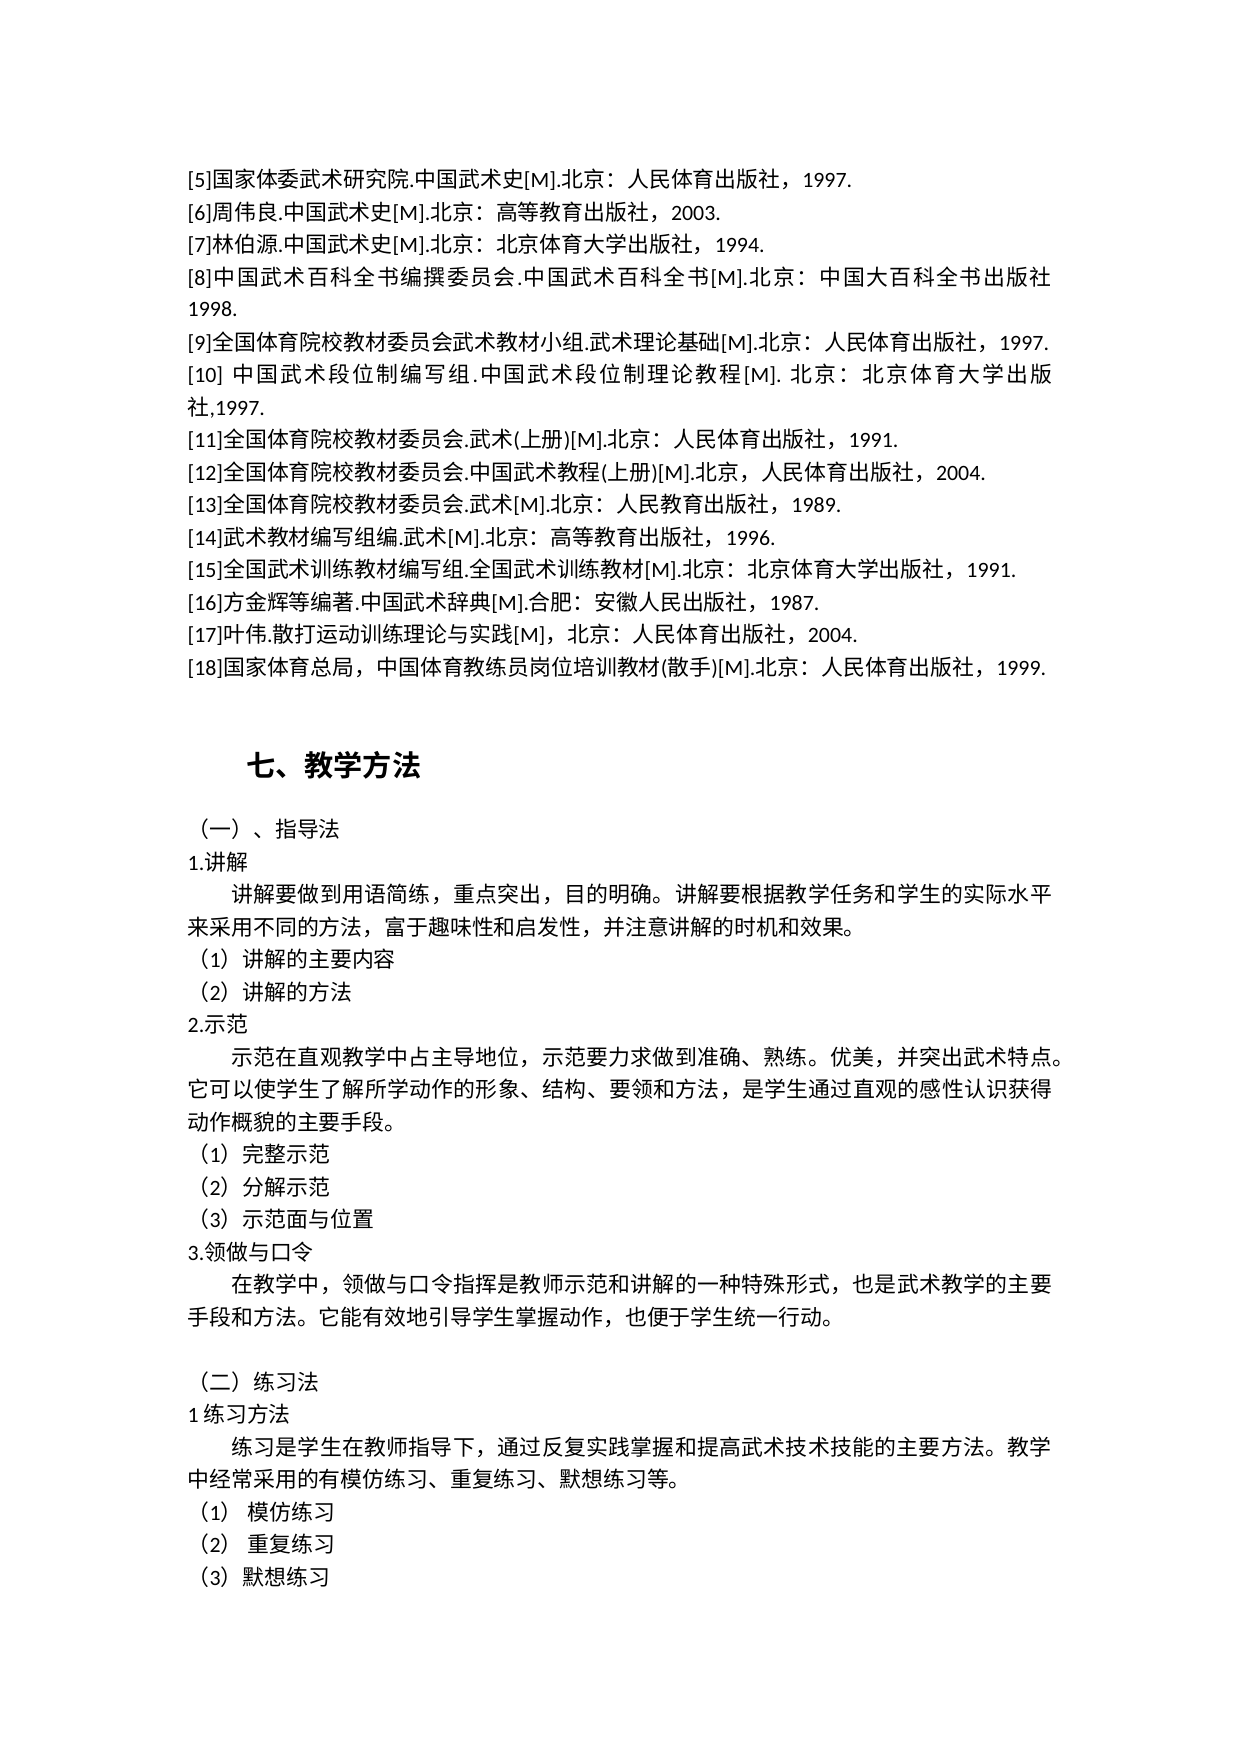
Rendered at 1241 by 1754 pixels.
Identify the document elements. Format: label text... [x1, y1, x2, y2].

text [5]国家体委武术研究院.中国武术史[M].北京：人民体育出版社，1997. [187, 162, 1053, 194]
text 在教学中，领做与口令指挥是教师示范和讲解的一种特殊形式，也是武术教学的主要手段和方法。它能有效地引导学生掌握动作，也便于学生统一行动。 [187, 1267, 1053, 1332]
text 3.领做与口令 [187, 1234, 1053, 1267]
text （3）默想练习 [187, 1559, 1053, 1592]
text [6]周伟良.中国武术史[M].北京：高等教育出版社，2003. [187, 194, 1053, 227]
text [13]全国体育院校教材委员会.武术[M].北京：人民教育出版社，1989. [187, 487, 1053, 519]
text [12]全国体育院校教材委员会.中国武术教程(上册)[M].北京，人民体育出版社，2004. [187, 454, 1053, 487]
text [9]全国体育院校教材委员会武术教材小组.武术理论基础[M].北京：人民体育出版社，1997. [187, 324, 1053, 357]
text [8]中国武术百科全书编撰委员会.中国武术百科全书[M].北京：中国大百科全书出版社，1998. [187, 259, 1053, 324]
text [11]全国体育院校教材委员会.武术(上册)[M].北京：人民体育出版社，1991. [187, 422, 1053, 454]
text （二）练习法 [187, 1364, 1053, 1397]
text [14]武术教材编写组编.武术[M].北京：高等教育出版社，1996. [187, 519, 1053, 552]
text 1.讲解 [187, 844, 1053, 877]
text （2）讲解的方法 [187, 974, 1053, 1007]
text （2）分解示范 [187, 1169, 1053, 1202]
text [10] 中国武术段位制编写组.中国武术段位制理论教程[M]. 北京：北京体育大学出版社,1997. [187, 357, 1053, 422]
text 2.示范 [187, 1007, 1053, 1039]
text 练习是学生在教师指导下，通过反复实践掌握和提高武术技术技能的主要方法。教学中经常采用的有模仿练习、重复练习、默想练习等。 [187, 1429, 1053, 1494]
text （一）、指导法 [187, 812, 1053, 844]
text [18]国家体育总局，中国体育教练员岗位培训教材(散手)[M].北京：人民体育出版社，1999. [187, 649, 1053, 682]
text [16]方金辉等编著.中国武术辞典[M].合肥：安徽人民出版社，1987. [187, 584, 1053, 617]
text [15]全国武术训练教材编写组.全国武术训练教材[M].北京：北京体育大学出版社，1991. [187, 552, 1053, 584]
text （1）讲解的主要内容 [187, 942, 1053, 974]
text （3）示范面与位置 [187, 1202, 1053, 1234]
text （1）完整示范 [187, 1137, 1053, 1169]
text （1） 模仿练习 [187, 1494, 1053, 1527]
text 七、教学方法 [187, 731, 1053, 796]
text 示范在直观教学中占主导地位，示范要力求做到准确、熟练。优美，并突出武术特点。它可以使学生了解所学动作的形象、结构、要领和方法，是学生通过直观的感性认识获得动作概貌的主要手段。 [187, 1039, 1053, 1137]
text 讲解要做到用语简练，重点突出，目的明确。讲解要根据教学任务和学生的实际水平来采用不同的方法，富于趣味性和启发性，并注意讲解的时机和效果。 [187, 877, 1053, 942]
text [7]林伯源.中国武术史[M].北京：北京体育大学出版社，1994. [187, 227, 1053, 259]
text [17]叶伟.散打运动训练理论与实践[M]，北京：人民体育出版社，2004. [187, 617, 1053, 649]
text （2） 重复练习 [187, 1527, 1053, 1559]
text 1练习方法 [187, 1397, 1053, 1429]
